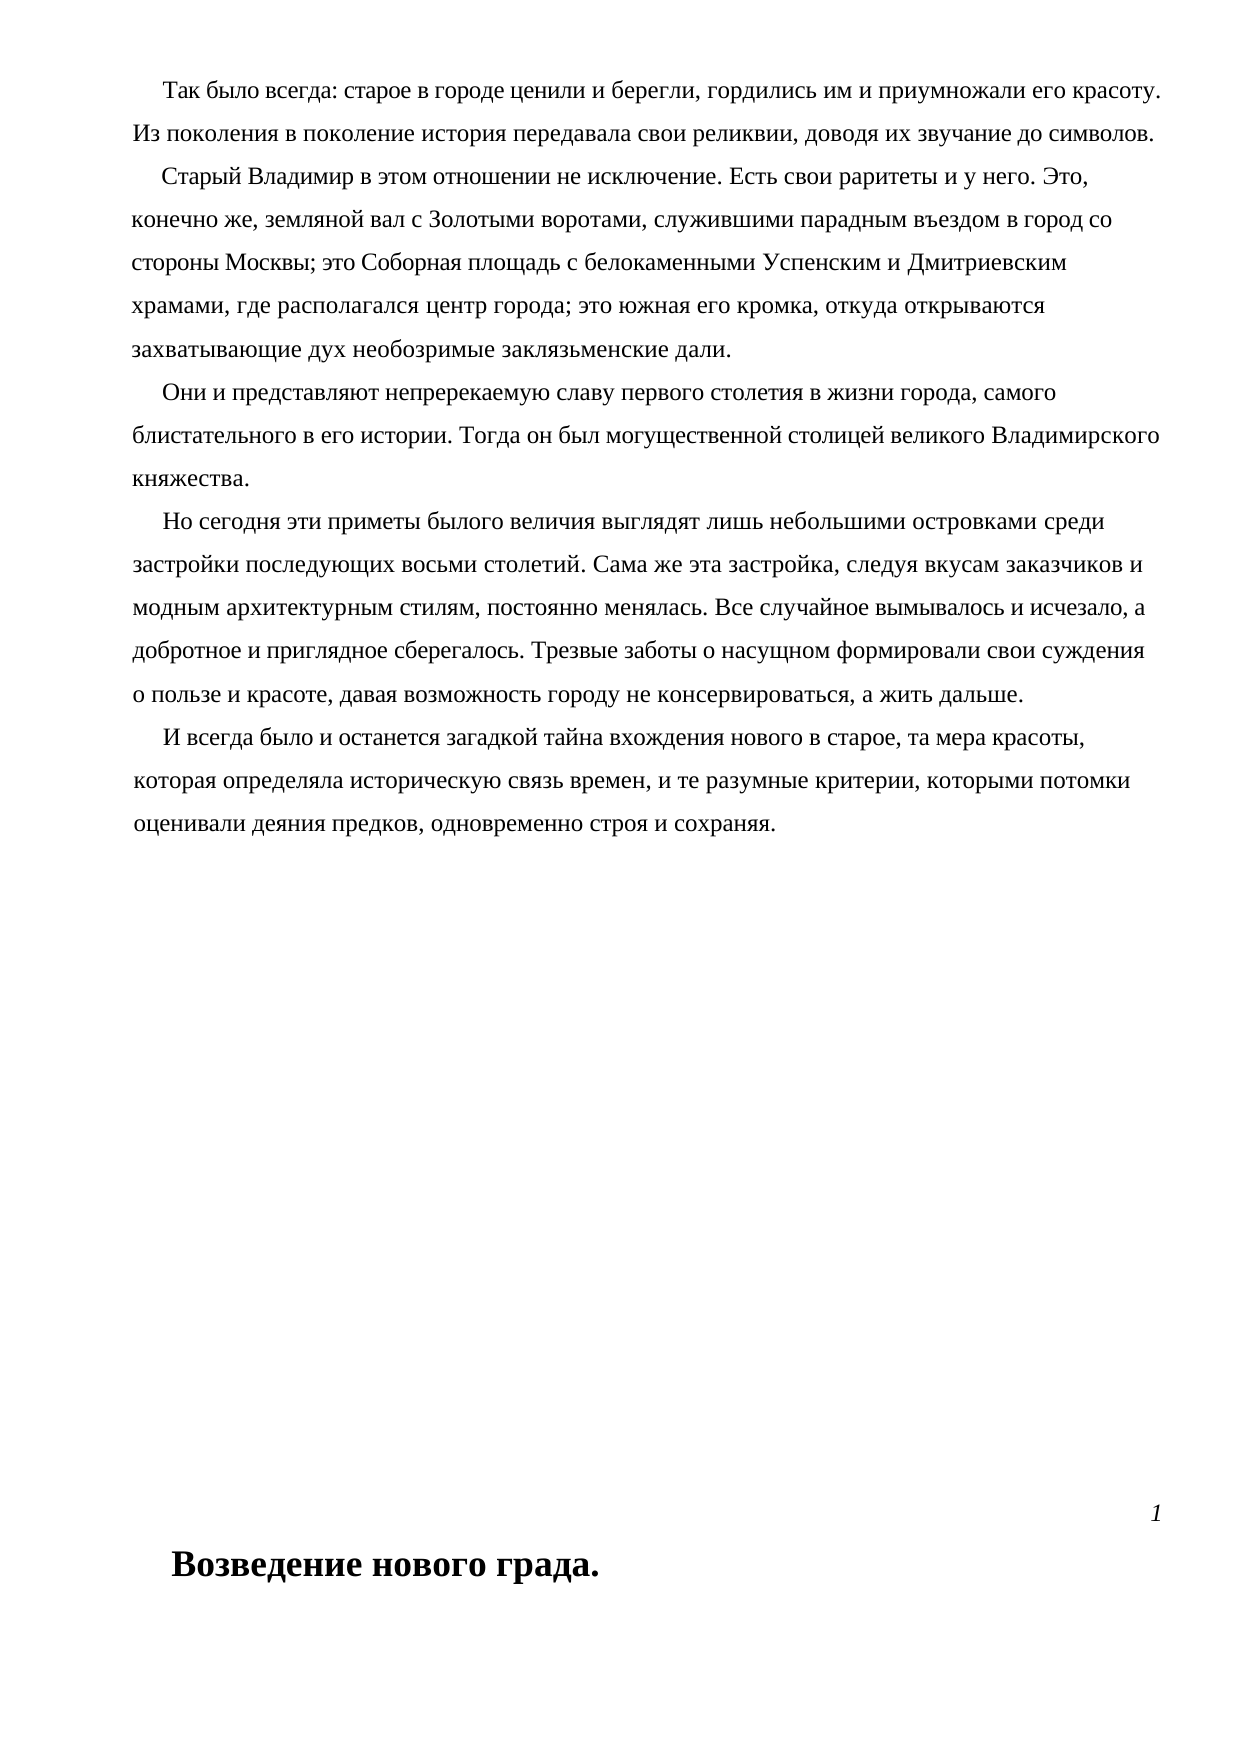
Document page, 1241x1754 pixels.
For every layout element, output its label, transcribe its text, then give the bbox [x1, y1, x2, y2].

text Но сегодня эти приметы былого величия выглядят лишь небольшими островками среди застройки последующих восьми столетий. Сама же эта застройка, следуя вкусам заказчиков и модным архитектурным стилям, постоянно менялась. Все случайное вымывалось и исчезало, а добротное и приглядное сберегалось. Трезвые заботы о насущном формировали свои суждения о пользе и красоте, давая возможность городу не консервироваться, а жить дальше. [132, 506, 1162, 707]
text Старый Владимир в этом отношении не исключение. Есть свои раритеты и у него. Это, конечно же, земляной вал с Золотыми воротами, служившими парадным въездом в город со стороны Москвы; это Соборная площадь с белокаменными Успенским и Дмитриевским храмами, где располагался центр города; это южная его кромка, откуда открываются захватывающие дух необозримые заклязьменские дали. [131, 161, 1162, 362]
text И всегда было и останется загадкой тайна вхождения нового в старое, та мера красоты, которая определяла историческую связь времен, и те разумные критерии, которыми потомки оценивали деяния предков, одновременно строя и сохраняя. [133, 722, 1162, 837]
text Возведение нового града. [134, 1541, 1162, 1584]
text 1 [133, 1498, 1162, 1527]
text Так было всегда: старое в городе ценили и берегли, гордились им и приумножали его красоту. Из поколения в поколение история передавала свои реликвии, доводя их звучание до символов. [132, 75, 1162, 147]
text Они и представляют непререкаемую славу первого столетия в жизни города, самого блистательного в его истории. Тогда он был могущественной столицей великого Владимирского княжества. [132, 377, 1162, 492]
